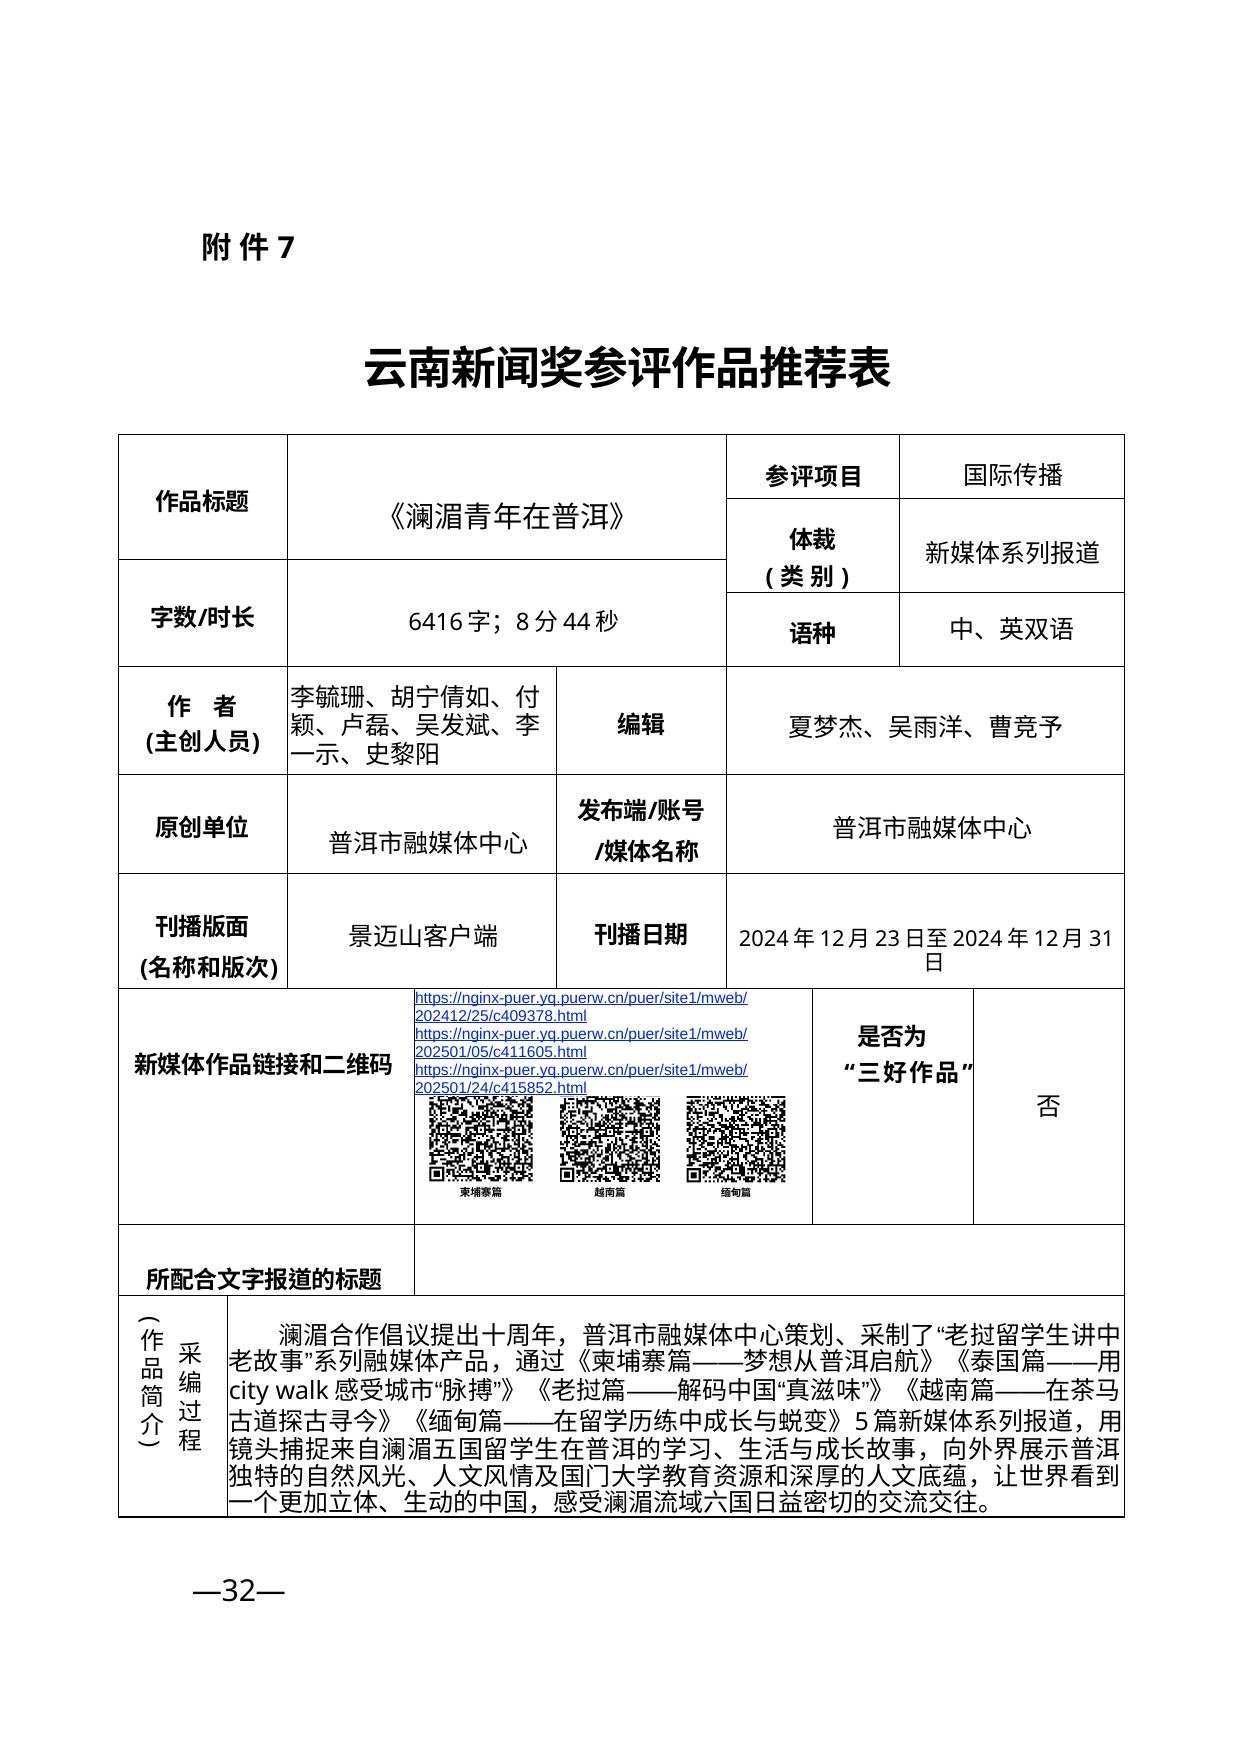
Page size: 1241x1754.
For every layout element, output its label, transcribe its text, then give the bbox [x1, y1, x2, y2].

table_cell 否 [974, 989, 1124, 1224]
table_cell 景迈山客户端 [288, 874, 556, 987]
table_header 《澜湄青年在普洱》 [288, 435, 726, 559]
table_cell 刊播版面 (名称和版次) [119, 874, 287, 987]
table_header 国际传播 [900, 435, 1124, 498]
table_cell 体裁 ( 类 别 ) [727, 499, 899, 592]
table_cell [415, 1225, 1124, 1294]
table_cell 作 者 (主创人员) [119, 667, 287, 773]
table_cell 是否为 “三好作品” [813, 989, 973, 1224]
table_cell 李毓珊、胡宁倩如、付颖、卢磊、吴发斌、李一示、史黎阳 [288, 667, 556, 773]
table_cell 字数/时长 [119, 560, 287, 666]
table_cell 中、英双语 [900, 593, 1124, 666]
table_header 参评项目 [727, 435, 899, 498]
table_cell 普洱市融媒体中心 [288, 775, 556, 873]
picture [416, 1096, 799, 1202]
table_cell 夏梦杰、吴雨洋、曹竞予 [727, 667, 1124, 773]
table_cell 刊播日期 [557, 874, 726, 987]
text 附 件 7 [201, 228, 1126, 266]
table_header 作品标题 [119, 435, 287, 559]
table_cell 澜湄合作倡议提出十周年，普洱市融媒体中心策划、采制了“老挝留学生讲中老故事”系列融媒体产品，通过《柬埔寨篇——梦想从普洱启航》《泰国篇——用city walk感受城市“脉搏”》《老挝篇——解码中国“真滋味”》《越南篇——在茶马古道探古寻今》《缅甸篇——在留学历练中成长与蜕变》5篇新媒体系列报道，用镜头捕捉来自澜湄五国留学生在普洱的学习、生活与成长故事，向外界展示普洱独特的自然风光、人文风情及国门大学教育资源和深厚的人文底蕴，让世界看到一个更加立体、生动的中国，感受澜湄流域六国日益密切的交流交往。 [228, 1296, 1124, 1516]
table_cell 6416字；8分44秒 [288, 560, 726, 666]
table_cell 普洱市融媒体中心 [727, 775, 1124, 873]
table_cell 语种 [727, 593, 899, 666]
table_cell 原创单位 [119, 775, 287, 873]
table_cell https://nginx-puer.yq.puerw.cn/puer/site1/mweb/202412/25/c409378.html https://nginx-puer.yq.puerw.cn/puer/site1/mweb/202501/05/c411605.html https://nginx-puer.yq.puerw.cn/puer/site1/mweb/202501/24/c415852.html [415, 989, 812, 1224]
table_cell 2024年12月23日至2024年12月31日 [727, 874, 1124, 987]
table_cell 所配合文字报道的标题 [119, 1225, 414, 1294]
table_cell 新媒体作品链接和二维码 [119, 989, 414, 1224]
table_cell 发布端/账号 /媒体名称 [557, 775, 726, 873]
table_cell 编辑 [557, 667, 726, 773]
table_cell 采编过程 (作品简介) [119, 1296, 227, 1516]
text 云南新闻奖参评作品推荐表 [363, 340, 1126, 396]
table_cell 新媒体系列报道 [900, 499, 1124, 592]
